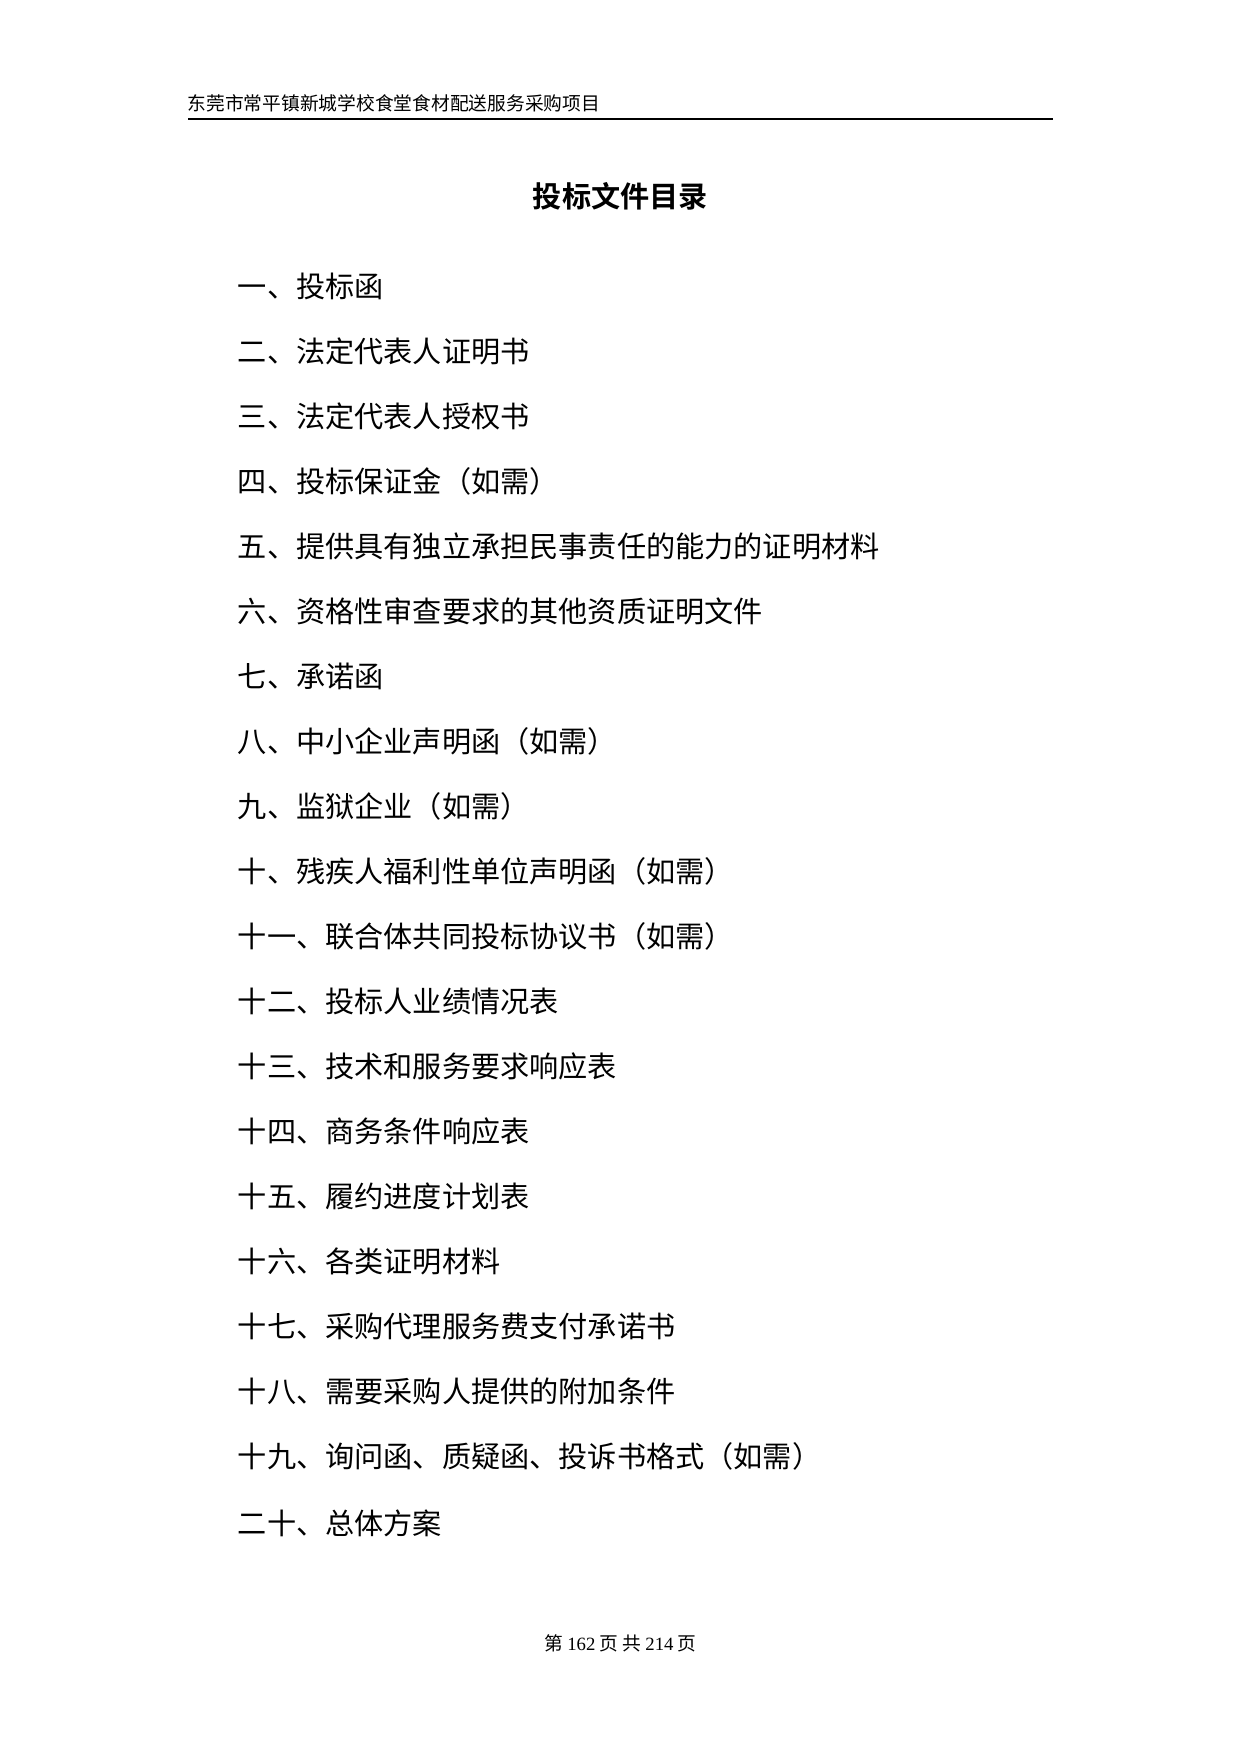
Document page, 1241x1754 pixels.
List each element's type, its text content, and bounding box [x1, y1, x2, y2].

text 十九、询问函、质疑函、投诉书格式（如需） [187, 1424, 1053, 1489]
text 十、残疾人福利性单位声明函（如需） [187, 839, 1053, 904]
text 七、承诺函 [187, 644, 1053, 709]
text 一、投标函 [187, 254, 1053, 319]
text 十四、商务条件响应表 [187, 1099, 1053, 1164]
text 十八、需要采购人提供的附加条件 [187, 1359, 1053, 1424]
text 三、法定代表人授权书 [187, 384, 1053, 449]
text 十一、联合体共同投标协议书（如需） [187, 904, 1053, 969]
text 十七、采购代理服务费支付承诺书 [187, 1294, 1053, 1359]
text 八、中小企业声明函（如需） [187, 709, 1053, 774]
text 十二、投标人业绩情况表 [187, 969, 1053, 1034]
text 十三、技术和服务要求响应表 [187, 1034, 1053, 1099]
text 六、资格性审查要求的其他资质证明文件 [187, 579, 1053, 644]
text 五、提供具有独立承担民事责任的能力的证明材料 [187, 514, 1053, 579]
text 二十、总体方案 [187, 1489, 1053, 1554]
text 十五、履约进度计划表 [187, 1164, 1053, 1229]
subtitle 投标文件目录 [187, 162, 1053, 227]
text 二、法定代表人证明书 [187, 319, 1053, 384]
text 四、投标保证金（如需） [187, 449, 1053, 514]
text 九、监狱企业（如需） [187, 774, 1053, 839]
text 十六、各类证明材料 [187, 1229, 1053, 1294]
